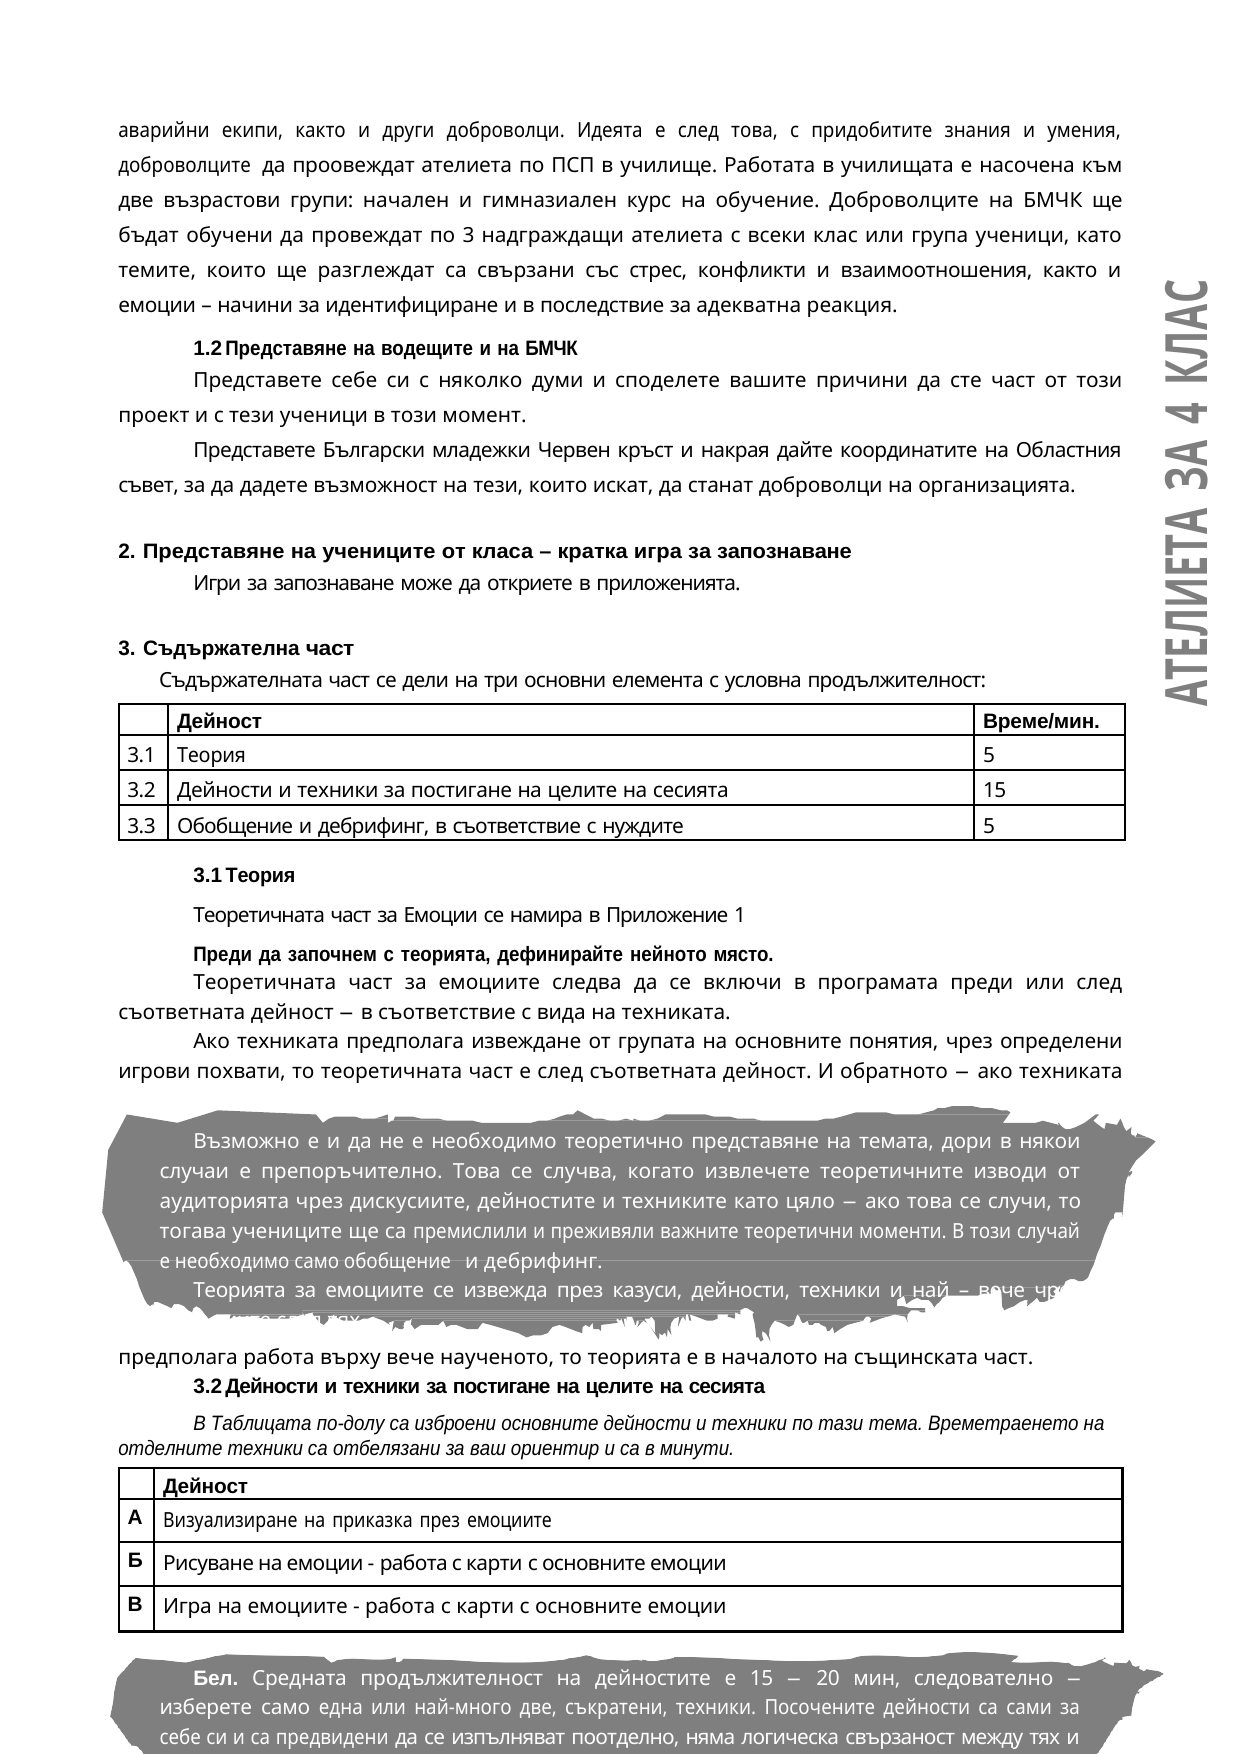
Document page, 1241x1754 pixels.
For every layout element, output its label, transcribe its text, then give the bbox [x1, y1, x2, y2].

table_cell В [120, 1587, 153, 1630]
text Представете Български младежки Червен кръст и накрая дайте координатите на Областния съвет, за да дадете възможност на тези, които искат, да станат доброволци на организацията. [118, 435, 1123, 498]
table_cell 5 [975, 806, 1124, 839]
subtitle Теория [193, 863, 1240, 887]
table_header Дейност [155, 1469, 1121, 1498]
table_cell 3.3 [120, 806, 167, 839]
text В Таблицата по-долу са изброени основните дейности и техники по тази тема. Времетраенето на отделните техники са отбелязани за ваш ориентир и са в минути. [118, 1411, 1124, 1459]
table_cell Рисуване на емоции - работа с карти с основните емоции [155, 1543, 1121, 1585]
table_cell Обобщение и дебрифинг, в съответствие с нуждите [169, 806, 973, 839]
table_cell Дейности и техники за постигане на целите на сесията [169, 771, 973, 804]
text Представете себе си с няколко думи и споделете вашите причини да сте част от този проект и с тези ученици в този момент. [118, 365, 1122, 429]
subtitle Съдържателна част [118, 636, 1240, 659]
text Игри за запознаване може да откриете в приложенията. [193, 568, 1240, 596]
table_header Дейност [169, 705, 973, 734]
table_cell 3.2 [120, 771, 167, 804]
subtitle Преди да започнем с теорията, дефинирайте нейното място. [193, 942, 1240, 966]
table_header [120, 1469, 153, 1498]
table_cell 3.1 [120, 736, 167, 769]
subtitle Дейности и техники за постигане на целите на сесията [193, 1374, 1240, 1398]
table_cell Теория [169, 736, 973, 769]
picture [110, 1652, 1164, 1754]
table_cell Б [120, 1543, 153, 1585]
table_cell Игра на емоциите - работа с карти с основните емоции [155, 1587, 1121, 1630]
table_cell A [120, 1500, 153, 1541]
text Теоретичната част за емоциите следва да се включи в програмата преди или след съответната дейност – в съответствие с вида на техниката. [118, 967, 1122, 1025]
table_header Време/мин. [975, 705, 1124, 734]
text Теоретичната част за Емоции се намира в Приложение 1 [193, 900, 1240, 929]
text Съдържателната част се дели на три основни елемента с условна продължителност: [159, 665, 1240, 693]
subtitle Представяне на водещите и на БМЧК [193, 336, 1240, 360]
text Ако техниката предполага извеждане от групата на основните понятия, чрез определени игрови похвати, то теоретичната част е след съответната дейност. И обратното – ако техниката предполага работа върху вече наученото, то теорията е в началото на същинската част. [118, 1027, 1122, 1370]
table_cell 15 [975, 771, 1124, 804]
text аварийни екипи, както и други доброволци. Идеята е след това, с придобитите знания и умения, доброволците да проовеждат ателиета по ПСП в училище. Работата в училищата е насочена към две възрастови групи: начален и гимназиален курс на обучение. Доброволците на БМЧК ще бъдат обучени да провеждат по 3 надграждащи ателиета с всеки клас или група ученици, като темите, които ще разглеждат са свързани със стрес, конфликти и взаимоотношения, както и емоции – начини за идентифициране и в последствие за адекватна реакция. [118, 116, 1122, 318]
table_cell 5 [975, 736, 1124, 769]
subtitle Представяне на учениците от класа – кратка игра за запознаване [118, 538, 1240, 562]
table_cell Визуализиране на приказка през емоциите [155, 1500, 1121, 1541]
table_header [120, 705, 167, 734]
